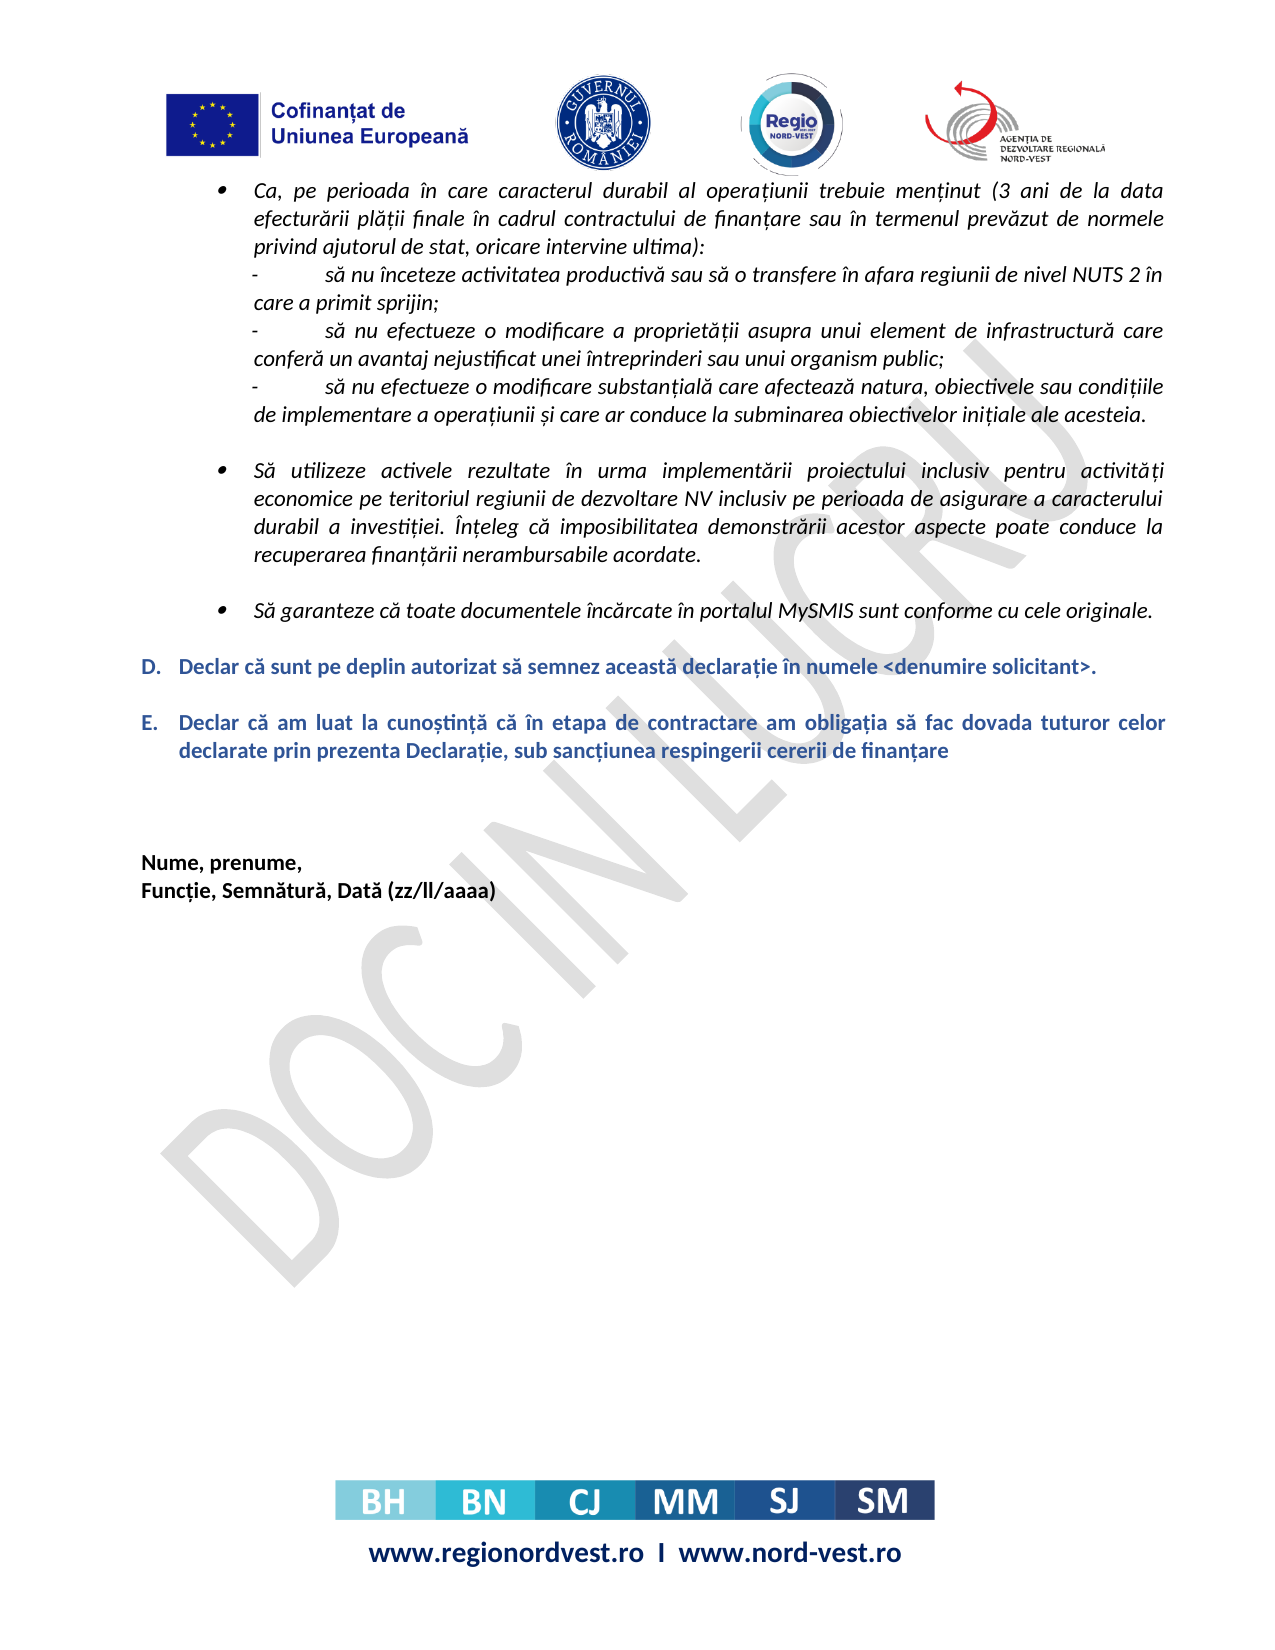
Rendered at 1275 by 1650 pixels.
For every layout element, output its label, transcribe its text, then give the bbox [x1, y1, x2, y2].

list Ca, pe perioada în care caracterul durabil al operațiunii trebuie menținut (3 ani de la data efecturării plății finale în cadrul contractului de finanțare sau în termenul prevăzut de normele privind ajutorul de stat, oricare intervine ultima): [216, 176, 1167, 260]
list - să nu efectueze o modificare substanțială care afectează natura, obiectivele sau condițiile de implementare a operațiunii și care ar conduce la subminarea obiectivelor inițiale ale acesteia. [251, 372, 1167, 428]
list Declar că am luat la cunoștință că în etapa de contractare am obligația să fac dovada tuturor celor declarate prin prezenta Declarație, sub sancțiunea respingerii cererii de finanțare [141, 708, 1167, 764]
list - să nu efectueze o modificare a proprietății asupra unui element de infrastructură care conferă un avantaj nejustificat unei întreprinderi sau unui organism public; [251, 316, 1167, 372]
picture [165, 73, 1105, 176]
list Să utilizeze activele rezultate în urma implementării proiectului inclusiv pentru activități economice pe teritoriul regiunii de dezvoltare NV inclusiv pe perioada de asigurare a caracterului durabil a investiției. Înțeleg că imposibilitatea demonstrării acestor aspecte poate conduce la recuperarea finanțării nerambursabile acordate. [216, 456, 1167, 568]
list Să garanteze că toate documentele încărcate în portalul MySMIS sunt conforme cu cele originale. [216, 596, 1167, 624]
list Nume, prenume, [141, 848, 1167, 876]
list Funcție, Semnătură, Dată (zz/ll/aaaa) [141, 876, 1167, 904]
picture [335, 1480, 935, 1520]
list - să nu înceteze activitatea productivă sau să o transfere în afara regiunii de nivel NUTS 2 în care a primit sprijin; [251, 260, 1167, 316]
list Declar că sunt pe deplin autorizat să semnez această declaraţie în numele <denumire solicitant>. [141, 652, 1167, 680]
